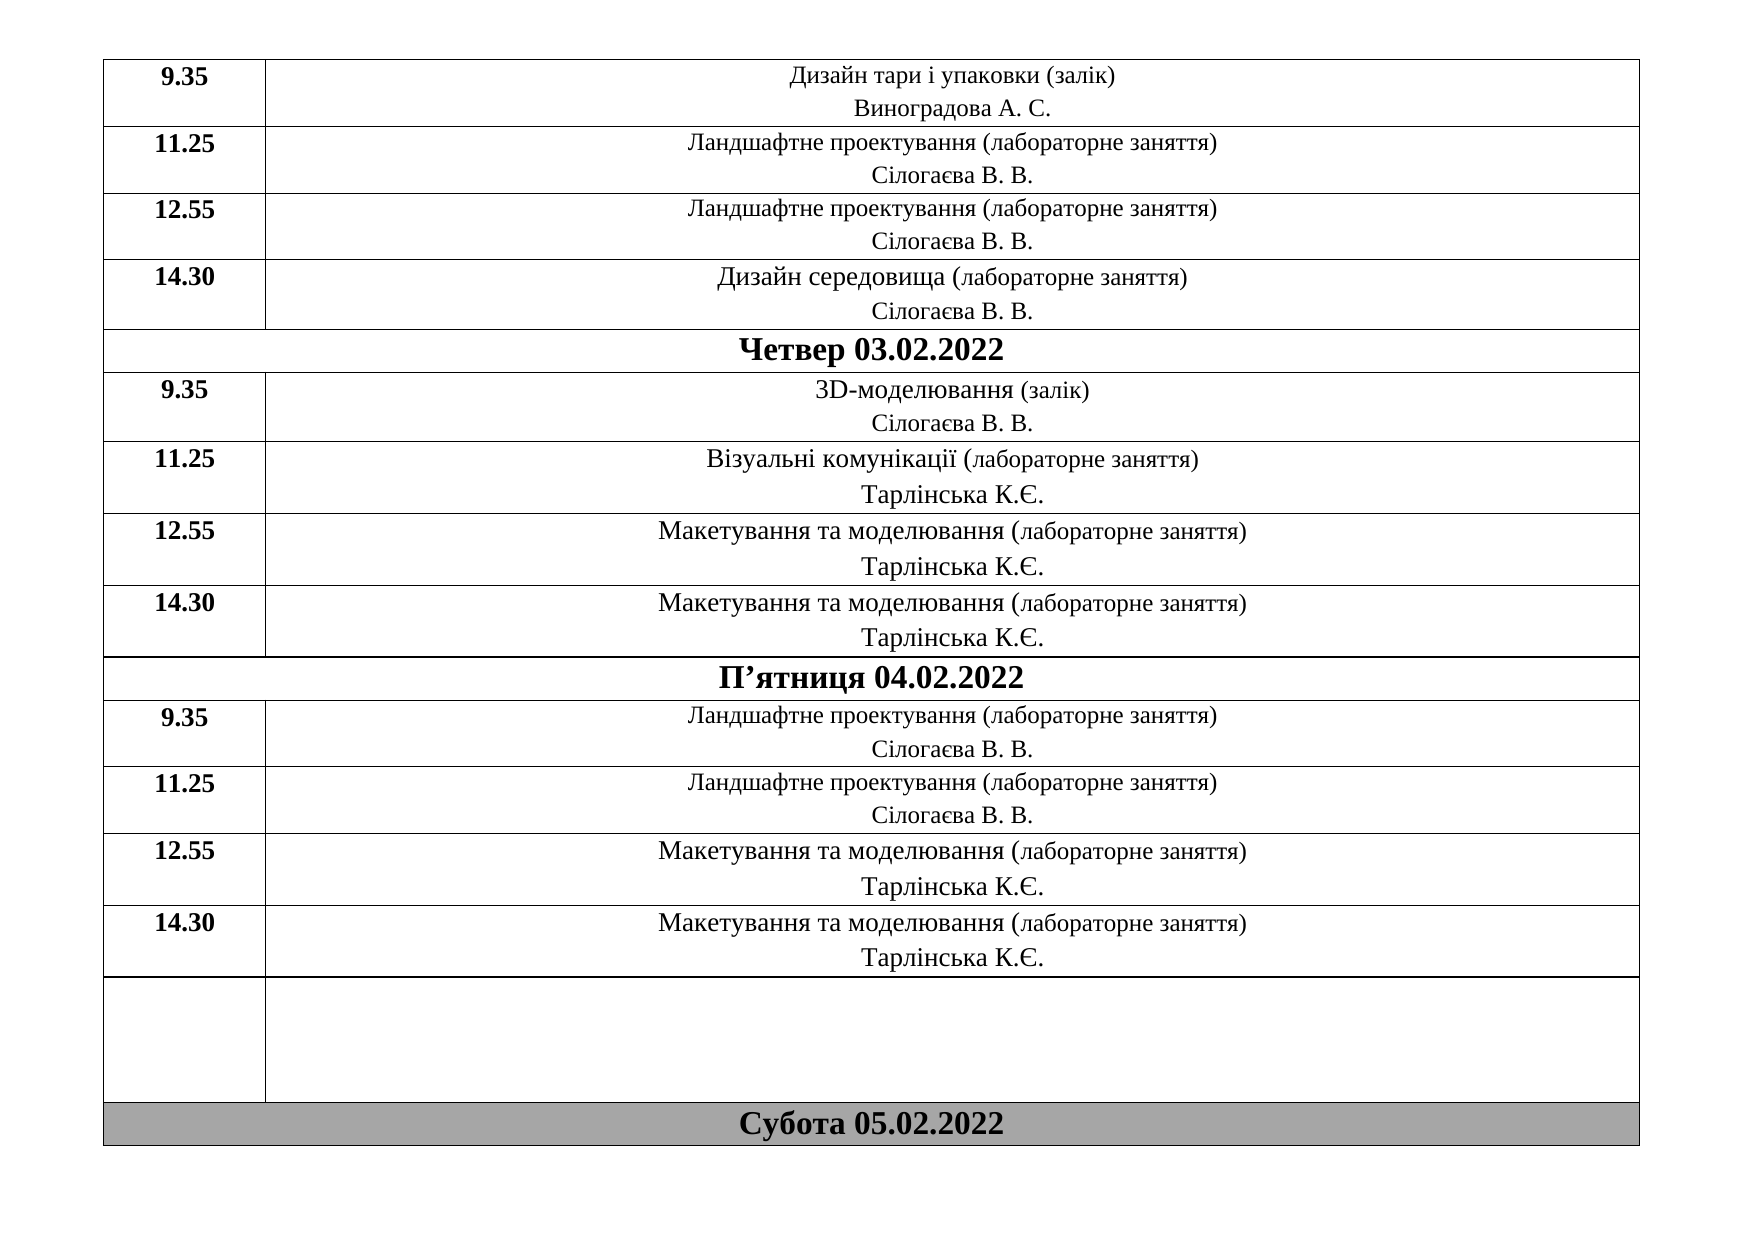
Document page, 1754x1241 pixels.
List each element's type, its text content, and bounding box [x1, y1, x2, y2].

table_cell Макетування та моделювання (лабораторне заняття) Тарлінська К.Є. [266, 586, 1639, 656]
table_cell 11.25 [104, 127, 265, 192]
table_cell Дизайн тари і упаковки (залік) Виноградова А. С. [266, 60, 1639, 126]
table_cell 14.30 [104, 260, 265, 328]
table_cell Дизайн середовища (лабораторне заняття) Сілогаєва В. В. [266, 260, 1639, 328]
table_cell 14.30 [104, 586, 265, 656]
table_cell [104, 978, 265, 1102]
table_cell [266, 978, 1639, 1102]
table_cell Четвер 03.02.2022 [104, 330, 1639, 372]
table_cell Візуальні комунікації (лабораторне заняття) Тарлінська К.Є. [266, 442, 1639, 513]
table_cell 9.35 [104, 60, 265, 126]
table_cell 12.55 [104, 194, 265, 259]
table_cell П’ятниця 04.02.2022 [104, 658, 1639, 699]
table_cell 9.35 [104, 373, 265, 441]
table_cell 12.55 [104, 834, 265, 905]
table_cell 11.25 [104, 767, 265, 833]
table_cell Субота 05.02.2022 [104, 1103, 1639, 1145]
table_cell 3D-моделювання (залік) Сілогаєва В. В. [266, 373, 1639, 441]
table_cell 11.25 [104, 442, 265, 513]
table_cell 12.55 [104, 514, 265, 584]
table_cell 14.30 [104, 906, 265, 976]
table_cell Макетування та моделювання (лабораторне заняття) Тарлінська К.Є. [266, 834, 1639, 905]
table_cell Ландшафтне проектування (лабораторне заняття) Сілогаєва В. В. [266, 767, 1639, 833]
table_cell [266, 127, 1639, 192]
table_cell Макетування та моделювання (лабораторне заняття) Тарлінська К.Є. [266, 514, 1639, 584]
table_cell Ландшафтне проектування (лабораторне заняття) Сілогаєва В. В. [266, 701, 1639, 766]
table_cell 9.35 [104, 701, 265, 766]
table_cell Макетування та моделювання (лабораторне заняття) Тарлінська К.Є. [266, 906, 1639, 976]
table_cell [266, 194, 1639, 259]
